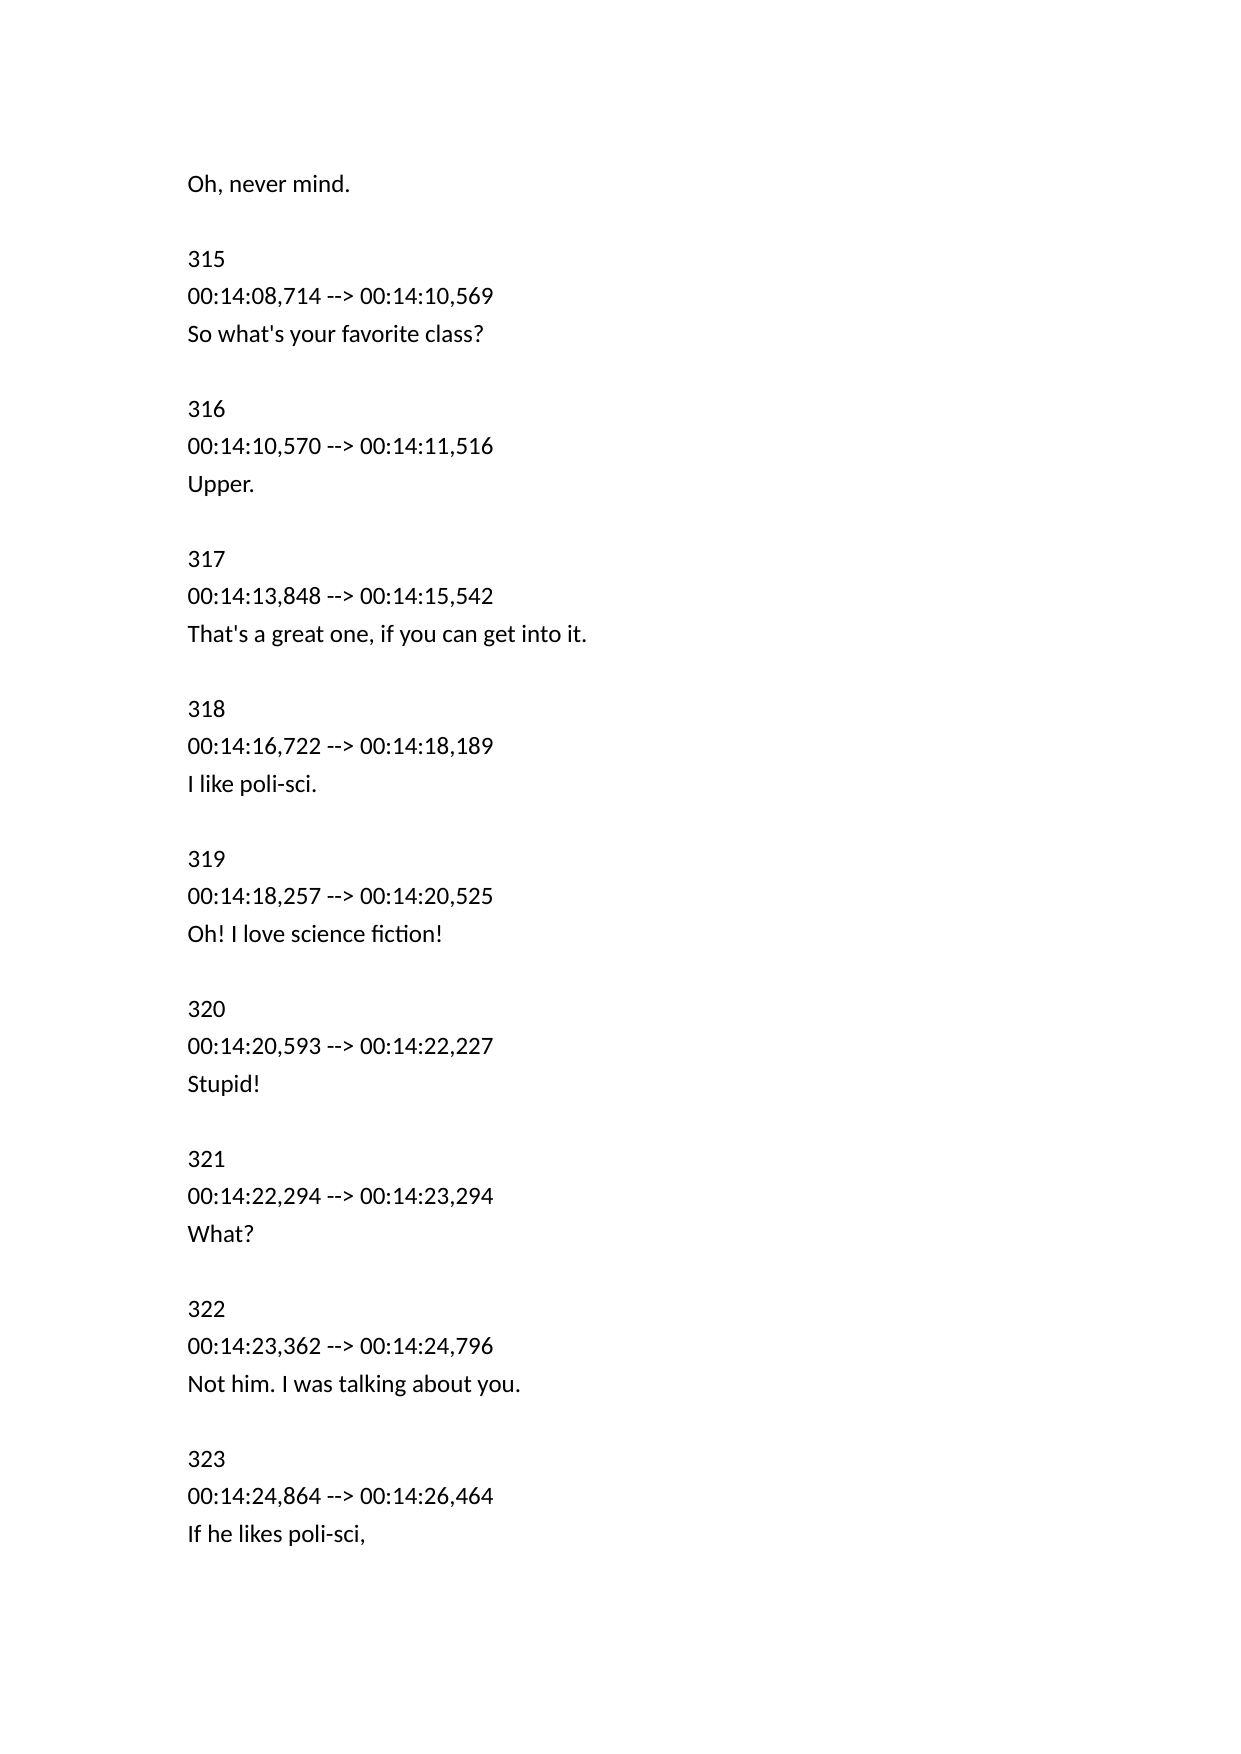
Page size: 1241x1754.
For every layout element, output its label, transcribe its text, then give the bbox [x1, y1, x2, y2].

text 317 [187, 539, 1053, 577]
text 00:14:24,864 --> 00:14:26,464 [187, 1477, 1053, 1514]
text Not him. I was talking about you. [187, 1364, 1053, 1402]
text Upper. [187, 464, 1053, 502]
text 321 [187, 1139, 1053, 1177]
text 322 [187, 1289, 1053, 1327]
text Oh, never mind. [187, 164, 1053, 202]
text 00:14:20,593 --> 00:14:22,227 [187, 1027, 1053, 1064]
text 00:14:13,848 --> 00:14:15,542 [187, 577, 1053, 614]
text 00:14:10,570 --> 00:14:11,516 [187, 427, 1053, 464]
text 316 [187, 389, 1053, 427]
text 00:14:22,294 --> 00:14:23,294 [187, 1177, 1053, 1214]
text 00:14:18,257 --> 00:14:20,525 [187, 877, 1053, 914]
text 319 [187, 839, 1053, 877]
text 00:14:23,362 --> 00:14:24,796 [187, 1327, 1053, 1364]
text What? [187, 1214, 1053, 1252]
text 315 [187, 239, 1053, 277]
text 00:14:08,714 --> 00:14:10,569 [187, 277, 1053, 314]
text 323 [187, 1439, 1053, 1477]
text Stupid! [187, 1064, 1053, 1102]
text That's a great one, if you can get into it. [187, 614, 1053, 652]
text 318 [187, 689, 1053, 727]
text So what's your favorite class? [187, 314, 1053, 352]
text 320 [187, 989, 1053, 1027]
text I like poli-sci. [187, 764, 1053, 802]
text If he likes poli-sci, [187, 1514, 1053, 1552]
text 00:14:16,722 --> 00:14:18,189 [187, 727, 1053, 764]
text Oh! I love science fiction! [187, 914, 1053, 952]
